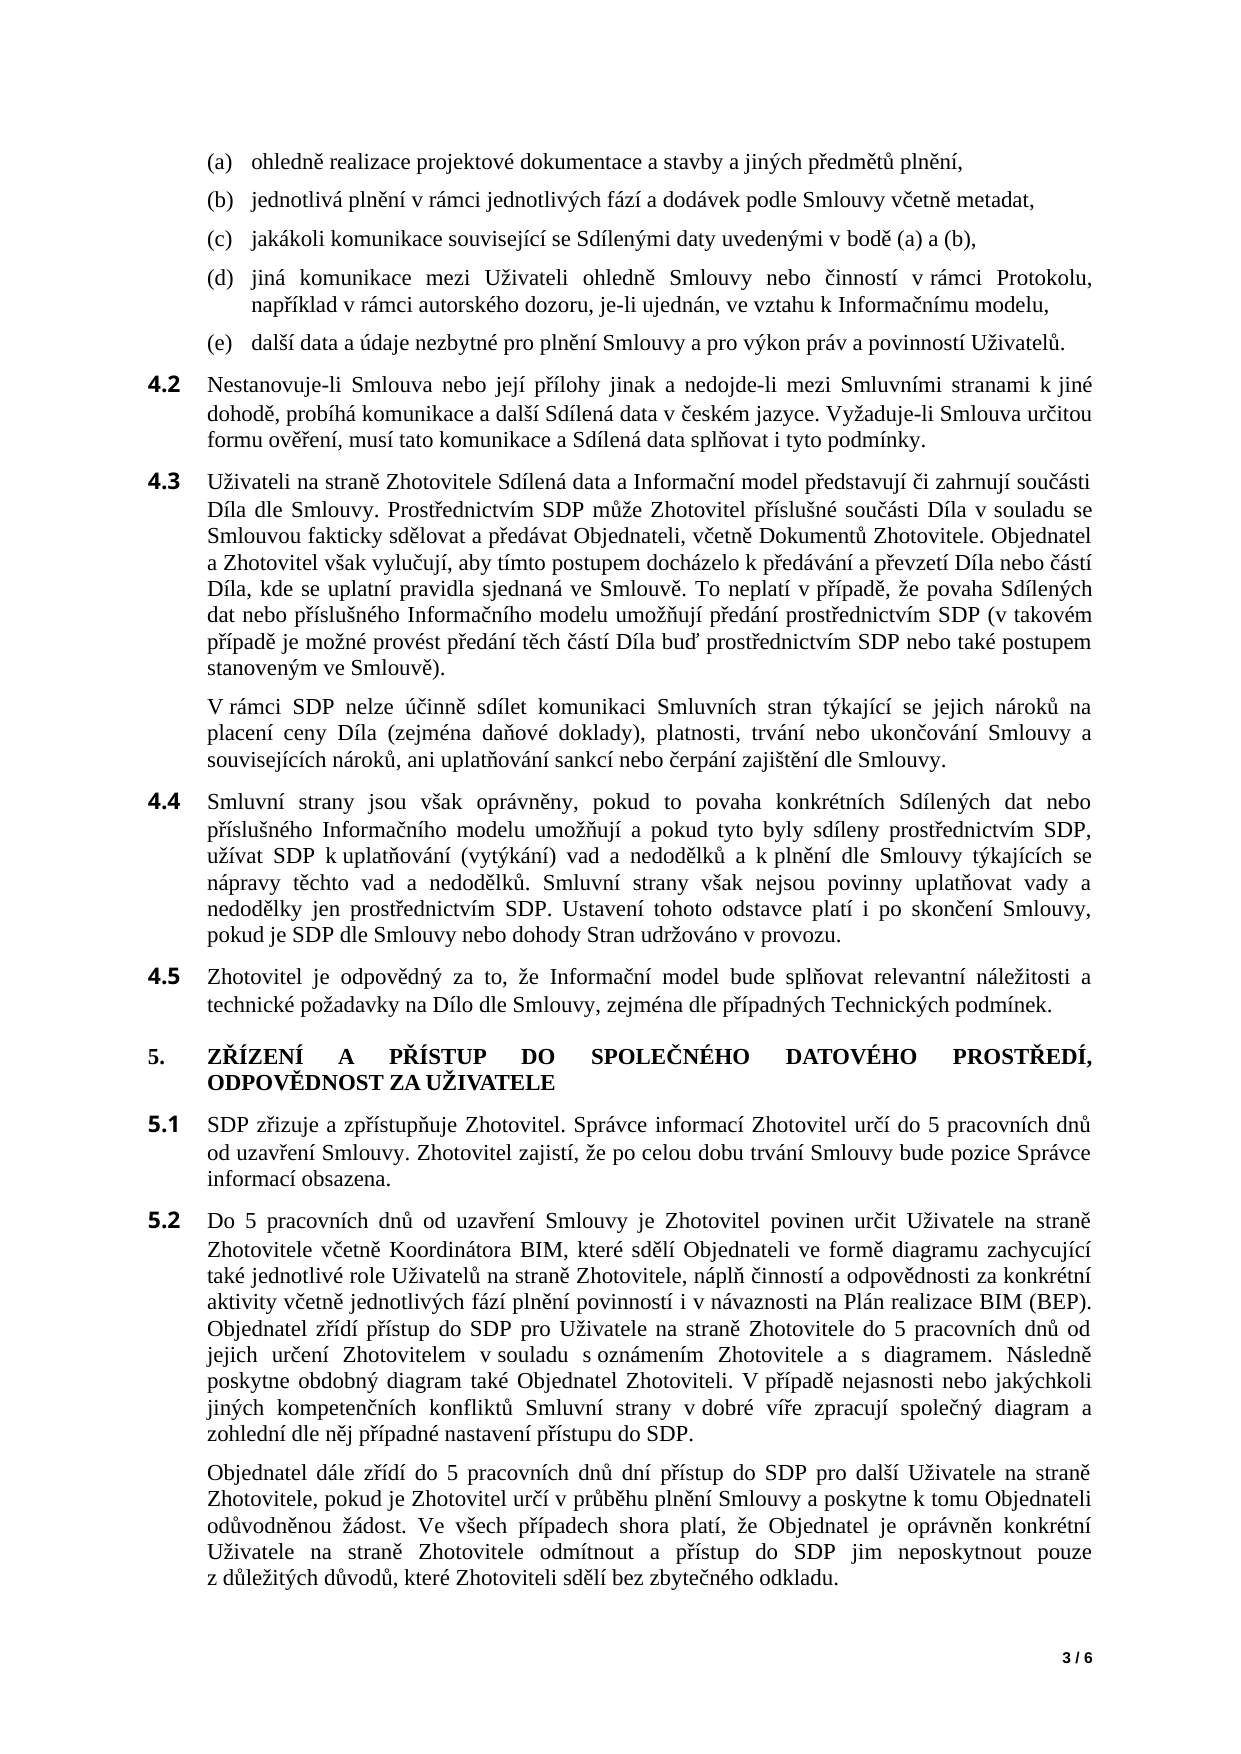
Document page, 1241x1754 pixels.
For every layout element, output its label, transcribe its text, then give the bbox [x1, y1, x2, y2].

text Nestanovuje-li Smlouva nebo její přílohy jinak a nedojde-li mezi Smluvními stranami k jiné dohodě, probíhá komunikace a další Sdílená data v českém jazyce. Vyžaduje-li Smlouva určitou formu ověření, musí tato komunikace a Sdílená data splňovat i tyto podmínky. [148, 368, 1092, 452]
text Do 5 pracovních dnů od uzavření Smlouvy je Zhotovitel povinen určit Uživatele na straně Zhotovitele včetně Koordinátora BIM, které sdělí Objednateli ve formě diagramu zachycující také jednotlivé role Uživatelů na straně Zhotovitele, náplň činností a odpovědnosti za konkrétní aktivity včetně jednotlivých fází plnění povinností i v návaznosti na Plán realizace BIM (BEP). Objednatel zřídí přístup do SDP pro Uživatele na straně Zhotovitele do 5 pracovních dnů od jejich určení Zhotovitelem v souladu s oznámením Zhotovitele a s diagramem. Následně poskytne obdobný diagram také Objednatel Zhotoviteli. V případě nejasnosti nebo jakýchkoli jiných kompetenčních konfliktů Smluvní strany v dobré víře zpracují společný diagram a zohlední dle něj případné nastavení přístupu do SDP. [148, 1204, 1092, 1446]
text Smluvní strany jsou však oprávněny, pokud to povaha konkrétních Sdílených dat nebo příslušného Informačního modelu umožňují a pokud tyto byly sdíleny prostřednictvím SDP, užívat SDP k uplatňování (vytýkání) vad a nedodělků a k plnění dle Smlouvy týkajících se nápravy těchto vad a nedodělků. Smluvní strany však nejsou povinny uplatňovat vady a nedodělky jen prostřednictvím SDP. Ustavení tohoto odstavce platí i po skončení Smlouvy, pokud je SDP dle Smlouvy nebo dohody Stran udržováno v provozu. [148, 784, 1092, 948]
text Uživateli na straně Zhotovitele Sdílená data a Informační model představují či zahrnují součásti Díla dle Smlouvy. Prostřednictvím SDP může Zhotovitel příslušné součásti Díla v souladu se Smlouvou fakticky sdělovat a předávat Objednateli, včetně Dokumentů Zhotovitele. Objednatel a Zhotovitel však vylučují, aby tímto postupem docházelo k předávání a převzetí Díla nebo částí Díla, kde se uplatní pravidla sjednaná ve Smlouvě. To neplatí v případě, že povaha Sdílených dat nebo příslušného Informačního modelu umožňují předání prostřednictvím SDP (v takovém případě je možné provést předání těch částí Díla buď prostřednictvím SDP nebo také postupem stanoveným ve Smlouvě). [148, 465, 1092, 681]
subtitle ZŘÍZENÍ A PŘÍSTUP DO SPOLEČNÉHO DATOVÉHO PROSTŘEDÍ, odpovědnost za uživatele [148, 1043, 1092, 1095]
text další data a údaje nezbytné pro plnění Smlouvy a pro výkon práv a povinností Uživatelů. [207, 329, 1092, 356]
list V rámci SDP nelze účinně sdílet komunikaci Smluvních stran týkající se jejich nároků na placení ceny Díla (zejména daňové doklady), platnosti, trvání nebo ukončování Smlouvy a souvisejících nároků, ani uplatňování sankcí nebo čerpání zajištění dle Smlouvy. [207, 693, 1092, 772]
text jednotlivá plnění v rámci jednotlivých fází a dodávek podle Smlouvy včetně metadat, [207, 187, 1092, 213]
text ohledně realizace projektové dokumentace a stavby a jiných předmětů plnění, [207, 148, 1092, 174]
list Objednatel dále zřídí do 5 pracovních dnů dní přístup do SDP pro další Uživatele na straně Zhotovitele, pokud je Zhotovitel určí v průběhu plnění Smlouvy a poskytne k tomu Objednateli odůvodněnou žádost. Ve všech případech shora platí, že Objednatel je oprávněn konkrétní Uživatele na straně Zhotovitele odmítnout a přístup do SDP jim neposkytnout pouze z důležitých důvodů, které Zhotoviteli sdělí bez zbytečného odkladu. [207, 1459, 1092, 1591]
text jiná komunikace mezi Uživateli ohledně Smlouvy nebo činností v rámci Protokolu, například v rámci autorského dozoru, je-li ujednán, ve vztahu k Informačnímu modelu, [207, 264, 1092, 317]
text SDP zřizuje a zpřístupňuje Zhotovitel. Správce informací Zhotovitel určí do 5 pracovních dnů od uzavření Smlouvy. Zhotovitel zajistí, že po celou dobu trvání Smlouvy bude pozice Správce informací obsazena. [148, 1108, 1092, 1192]
text jakákoli komunikace související se Sdílenými daty uvedenými v bodě (a) a (b), [207, 225, 1092, 252]
text Zhotovitel je odpovědný za to, že Informační model bude splňovat relevantní náležitosti a technické požadavky na Dílo dle Smlouvy, zejména dle případných Technických podmínek. [148, 960, 1092, 1018]
